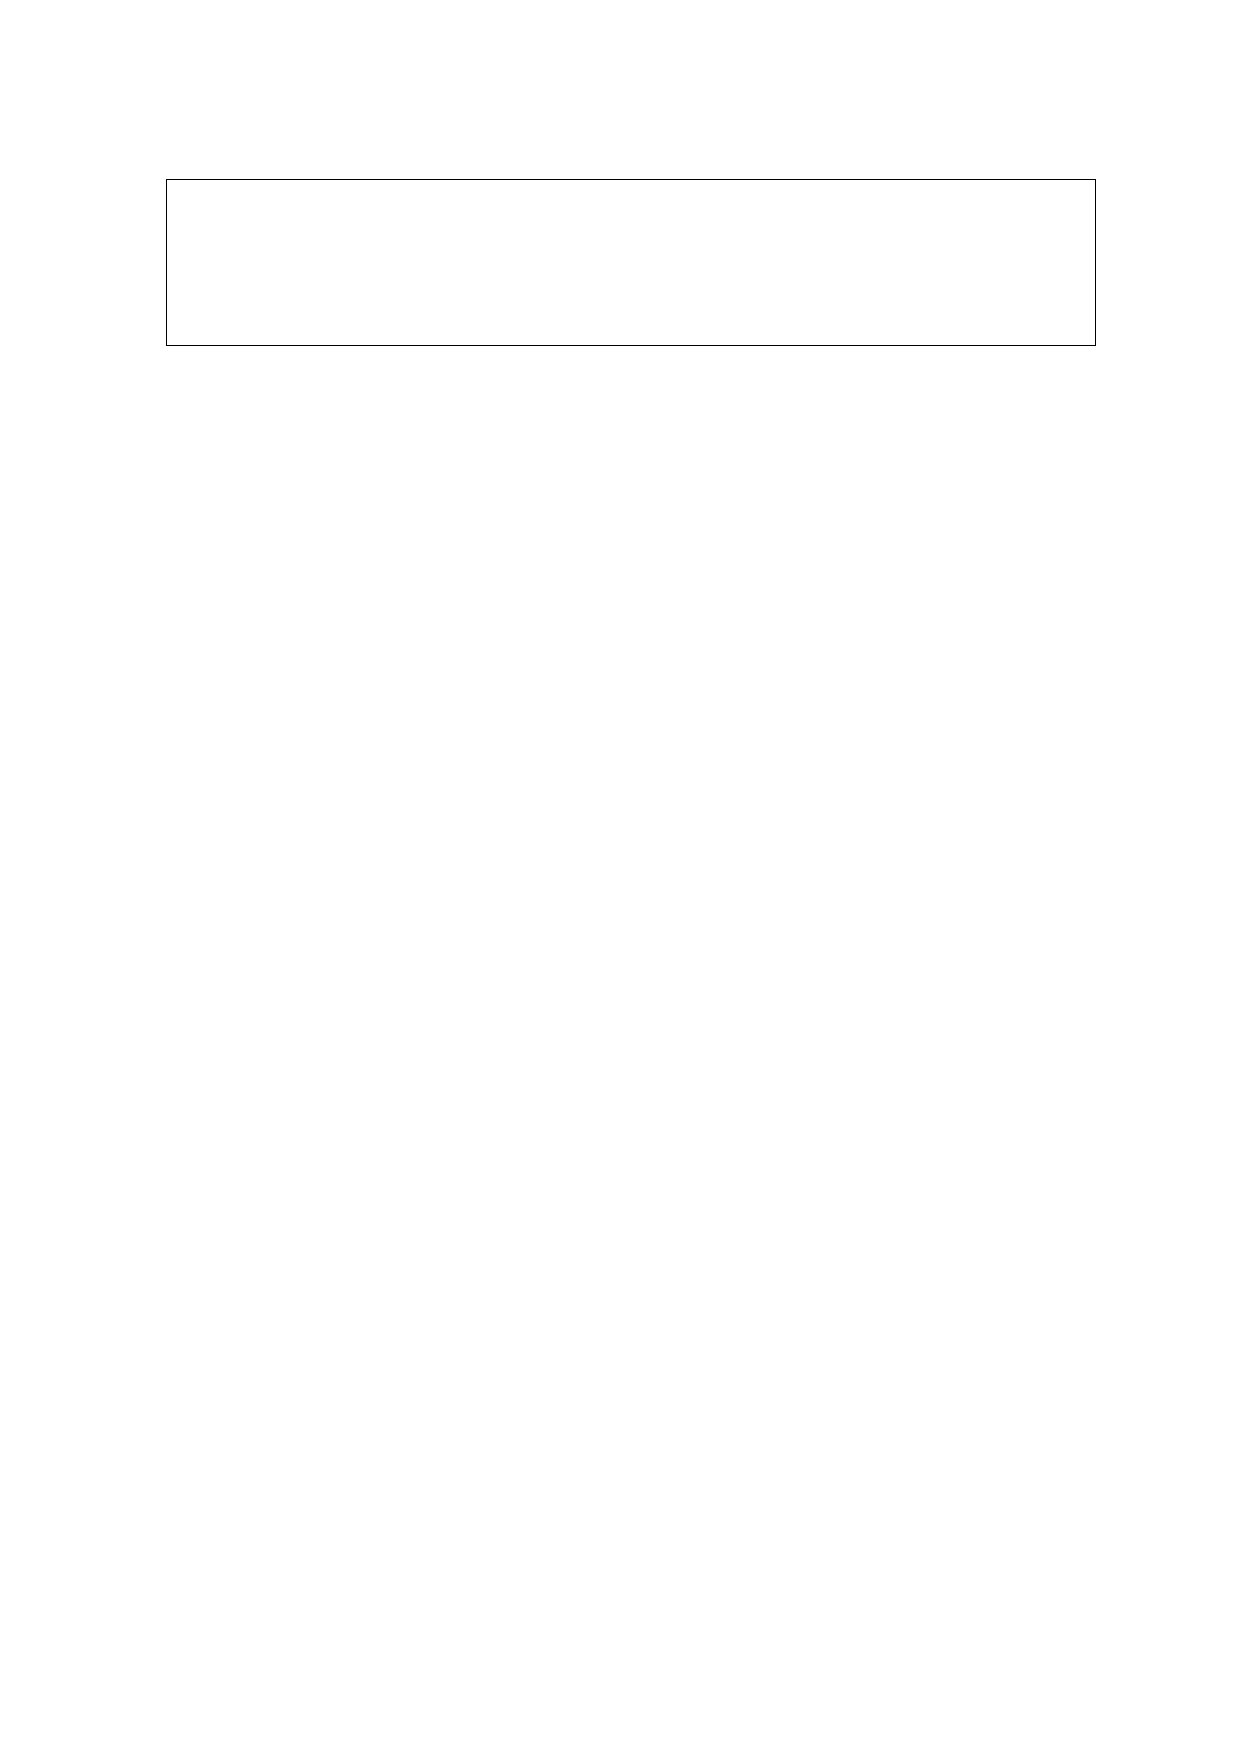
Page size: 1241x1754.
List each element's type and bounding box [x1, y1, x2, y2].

table_cell [167, 180, 1095, 345]
